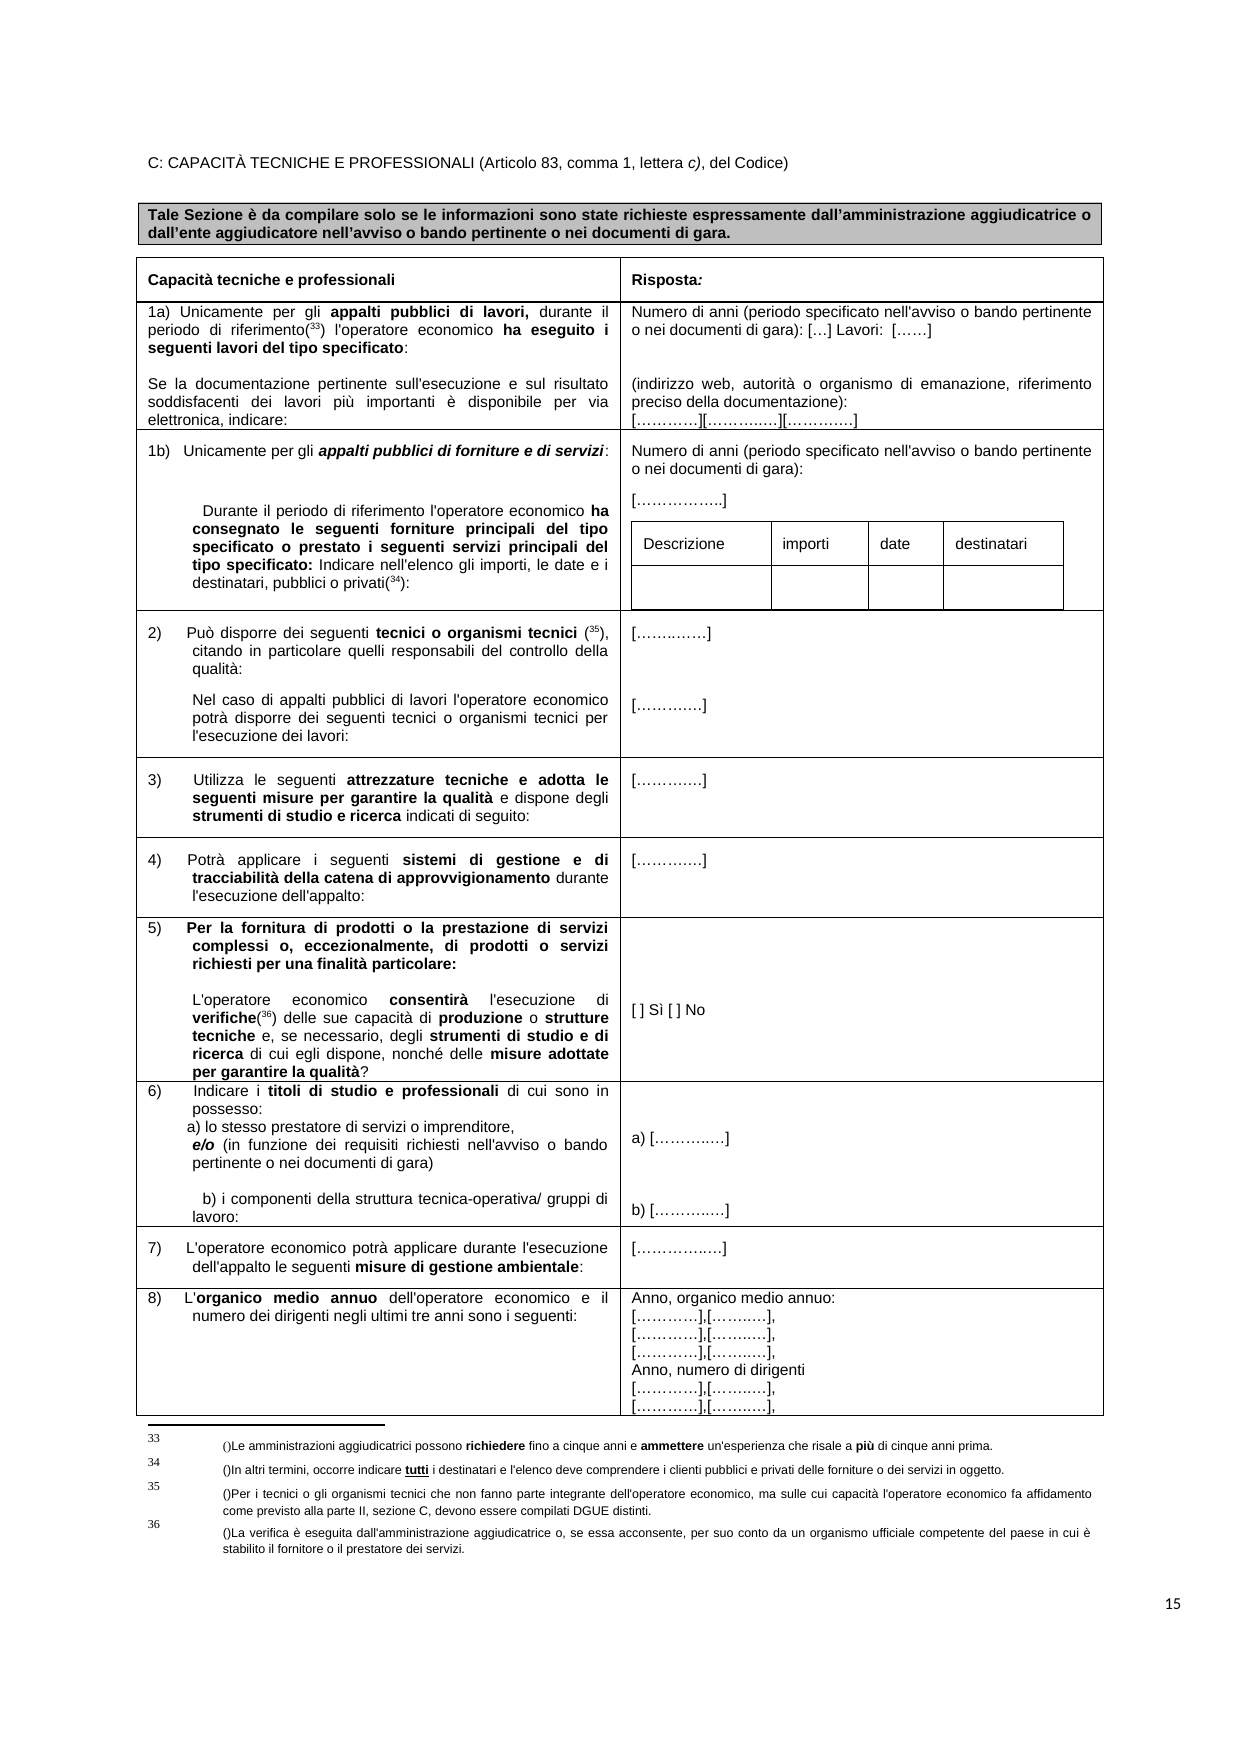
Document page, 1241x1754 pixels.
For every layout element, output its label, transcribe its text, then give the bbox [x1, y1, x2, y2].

table_cell Numero di anni (periodo specificato nell'avviso o bando pertinente o nei documenti di gara): [……………..] [621, 430, 1103, 610]
title C: Capacità tecniche e professionali (Articolo 83, comma 1, lettera c), del Codice) [148, 154, 1093, 172]
table_cell 1b) Unicamente per gli appalti pubblici di forniture e di servizi: Durante il periodo di riferimento l'operatore economico ha consegnato le seguenti forniture principali del tipo specificato o prestato i seguenti servizi principali del tipo specificato: Indicare nell'elenco gli importi, le date e i destinatari, pubblici o privati(): [137, 430, 620, 610]
table_cell 4) Potrà applicare i seguenti sistemi di gestione e di tracciabilità della catena di approvvigionamento durante l'esecuzione dell'appalto: [137, 838, 620, 917]
table_cell [……….…] [621, 838, 1103, 917]
table_cell Numero di anni (periodo specificato nell'avviso o bando pertinente o nei documenti di gara): […] Lavori: [……] (indirizzo web, autorità o organismo di emanazione, riferimento preciso della documentazione): […………][………..…][……….…] [621, 303, 1103, 428]
table_cell 6) Indicare i titoli di studio e professionali di cui sono in possesso: a) lo stesso prestatore di servizi o imprenditore, e/o (in funzione dei requisiti richiesti nell'avviso o bando pertinente o nei documenti di gara) b) i componenti della struttura tecnica-operativa/ gruppi di lavoro: [137, 1082, 620, 1226]
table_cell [621, 1289, 1103, 1415]
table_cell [137, 1289, 620, 1415]
text Tale Sezione è da compilare solo se le informazioni sono state richieste espressamente dall’amministrazione aggiudicatrice o dall’ente aggiudicatore nell’avviso o bando pertinente o nei documenti di gara. [139, 204, 1101, 244]
table_cell 3) Utilizza le seguenti attrezzature tecniche e adotta le seguenti misure per garantire la qualità e dispone degli strumenti di studio e ricerca indicati di seguito: [137, 758, 620, 837]
table_cell […………..…] [621, 1227, 1103, 1288]
table_header Risposta: [621, 258, 1103, 301]
table_cell a) [………..…] b) [………..…] [621, 1082, 1103, 1226]
table_cell 7) L'operatore economico potrà applicare durante l'esecuzione dell'appalto le seguenti misure di gestione ambientale: [137, 1227, 620, 1288]
table_cell 2) Può disporre dei seguenti tecnici o organismi tecnici (), citando in particolare quelli responsabili del controllo della qualità: Nel caso di appalti pubblici di lavori l'operatore economico potrà disporre dei seguenti tecnici o organismi tecnici per l'esecuzione dei lavori: [137, 611, 620, 757]
table_cell [……….…] [621, 758, 1103, 837]
table_cell [……..……] [……….…] [621, 611, 1103, 757]
table_cell [ ] Sì [ ] No [621, 918, 1103, 1081]
table_header Capacità tecniche e professionali [137, 258, 620, 301]
table_cell 5) Per la fornitura di prodotti o la prestazione di servizi complessi o, eccezionalmente, di prodotti o servizi richiesti per una finalità particolare: L'operatore economico consentirà l'esecuzione di verifiche() delle sue capacità di produzione o strutture tecniche e, se necessario, degli strumenti di studio e di ricerca di cui egli dispone, nonché delle misure adottate per garantire la qualità? [137, 918, 620, 1081]
table_cell 1a) Unicamente per gli appalti pubblici di lavori, durante il periodo di riferimento() l'operatore economico ha eseguito i seguenti lavori del tipo specificato: Se la documentazione pertinente sull'esecuzione e sul risultato soddisfacenti dei lavori più importanti è disponibile per via elettronica, indicare: [137, 303, 620, 428]
